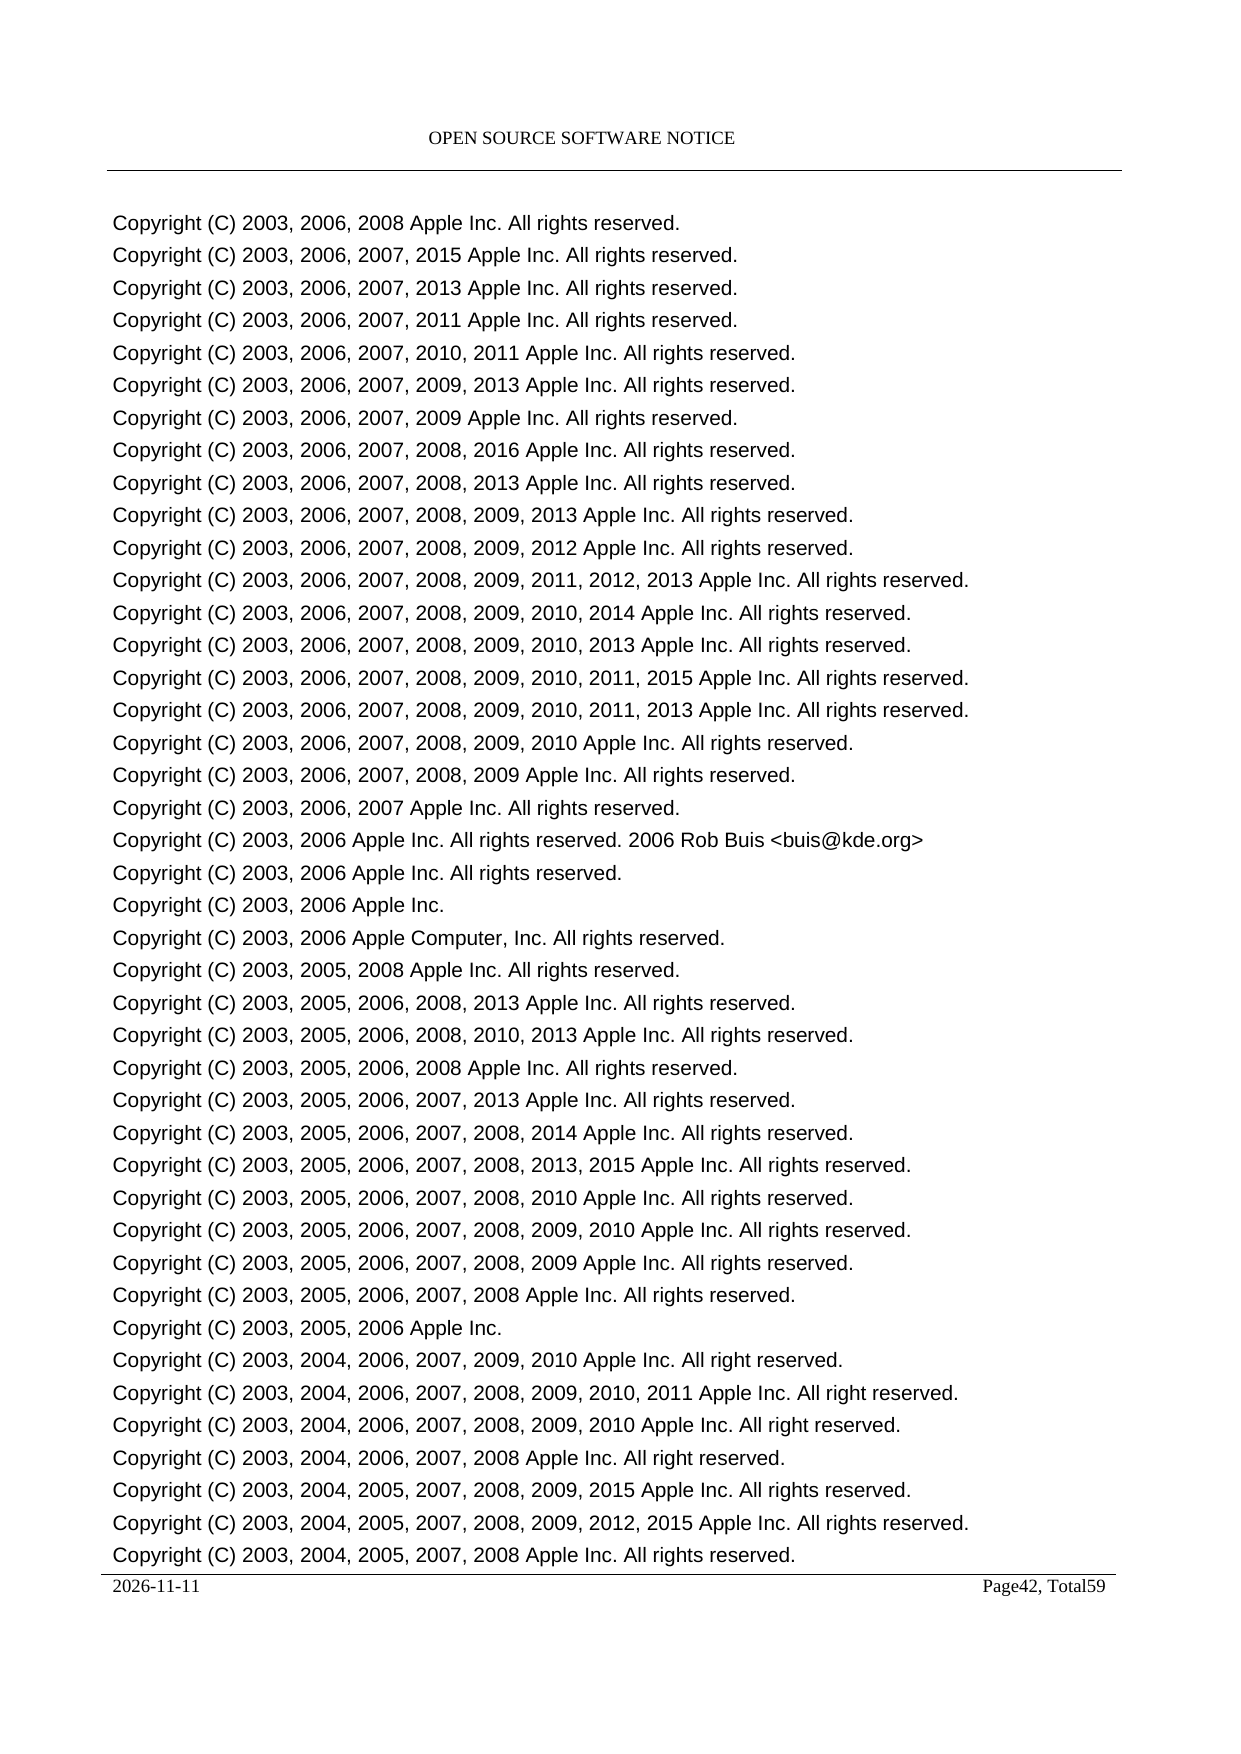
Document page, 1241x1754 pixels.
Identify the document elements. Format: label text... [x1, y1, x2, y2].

text Copyright (C) 2003, 2006, 2007, 2009, 2013 Apple Inc. All rights reserved. [112, 369, 1128, 401]
text Copyright (C) 2003, 2005, 2008 Apple Inc. All rights reserved. [112, 954, 1128, 986]
text Copyright (C) 2003, 2006, 2007, 2008, 2009, 2013 Apple Inc. All rights reserved. [112, 499, 1128, 531]
text Copyright (C) 2003, 2004, 2005, 2007, 2008, 2009, 2012, 2015 Apple Inc. All rights reserved. [112, 1506, 1128, 1539]
text Copyright (C) 2003, 2005, 2006 Apple Inc. [112, 1311, 1128, 1344]
text Copyright (C) 2003, 2004, 2006, 2007, 2008, 2009, 2010 Apple Inc. All right reserved. [112, 1409, 1128, 1441]
text Copyright (C) 2003, 2006 Apple Inc. [112, 889, 1128, 921]
text Copyright (C) 2003, 2006, 2007, 2009 Apple Inc. All rights reserved. [112, 401, 1128, 434]
text Copyright (C) 2003, 2006, 2007, 2015 Apple Inc. All rights reserved. [112, 239, 1128, 271]
text Copyright (C) 2003, 2004, 2006, 2007, 2008, 2009, 2010, 2011 Apple Inc. All right reserved. [112, 1376, 1128, 1409]
text Copyright (C) 2003, 2006, 2007, 2010, 2011 Apple Inc. All rights reserved. [112, 336, 1128, 369]
text Copyright (C) 2003, 2006, 2007, 2008, 2009, 2010, 2014 Apple Inc. All rights reserved. [112, 596, 1128, 629]
text Copyright (C) 2003, 2005, 2006, 2007, 2013 Apple Inc. All rights reserved. [112, 1084, 1128, 1116]
text Copyright (C) 2003, 2004, 2006, 2007, 2009, 2010 Apple Inc. All right reserved. [112, 1344, 1128, 1376]
text Copyright (C) 2003, 2006, 2008 Apple Inc. All rights reserved. [112, 206, 1128, 239]
text Copyright (C) 2003, 2005, 2006, 2008, 2010, 2013 Apple Inc. All rights reserved. [112, 1019, 1128, 1051]
text Copyright (C) 2003, 2006, 2007, 2008, 2016 Apple Inc. All rights reserved. [112, 434, 1128, 466]
text Copyright (C) 2003, 2005, 2006, 2007, 2008, 2013, 2015 Apple Inc. All rights reserved. [112, 1149, 1128, 1181]
text Copyright (C) 2003, 2005, 2006, 2007, 2008, 2009 Apple Inc. All rights reserved. [112, 1246, 1128, 1279]
text Copyright (C) 2003, 2005, 2006, 2007, 2008, 2014 Apple Inc. All rights reserved. [112, 1116, 1128, 1149]
text Copyright (C) 2003, 2006, 2007 Apple Inc. All rights reserved. [112, 791, 1128, 824]
text Copyright (C) 2003, 2004, 2005, 2007, 2008, 2009, 2015 Apple Inc. All rights reserved. [112, 1474, 1128, 1506]
text Copyright (C) 2003, 2005, 2006, 2007, 2008, 2009, 2010 Apple Inc. All rights reserved. [112, 1214, 1128, 1246]
text Copyright (C) 2003, 2006, 2007, 2008, 2009, 2012 Apple Inc. All rights reserved. [112, 531, 1128, 564]
text Copyright (C) 2003, 2005, 2006, 2007, 2008 Apple Inc. All rights reserved. [112, 1279, 1128, 1311]
text Copyright (C) 2003, 2006, 2007, 2008, 2009, 2011, 2012, 2013 Apple Inc. All rights reserved. [112, 564, 1128, 596]
text Copyright (C) 2003, 2006, 2007, 2013 Apple Inc. All rights reserved. [112, 271, 1128, 304]
text Copyright (C) 2003, 2006, 2007, 2008, 2009 Apple Inc. All rights reserved. [112, 759, 1128, 791]
text Copyright (C) 2003, 2006, 2007, 2011 Apple Inc. All rights reserved. [112, 304, 1128, 336]
text Copyright (C) 2003, 2006 Apple Inc. All rights reserved. [112, 856, 1128, 889]
text Copyright (C) 2003, 2006, 2007, 2008, 2009, 2010, 2011, 2013 Apple Inc. All rights reserved. [112, 694, 1128, 726]
text Copyright (C) 2003, 2004, 2005, 2007, 2008 Apple Inc. All rights reserved. [112, 1539, 1128, 1571]
text Copyright (C) 2003, 2005, 2006, 2008 Apple Inc. All rights reserved. [112, 1051, 1128, 1084]
text Copyright (C) 2003, 2006, 2007, 2008, 2013 Apple Inc. All rights reserved. [112, 466, 1128, 499]
text Copyright (C) 2003, 2006 Apple Inc. All rights reserved. 2006 Rob Buis <buis@kde.org> [112, 824, 1128, 856]
text Copyright (C) 2003, 2006, 2007, 2008, 2009, 2010 Apple Inc. All rights reserved. [112, 726, 1128, 759]
text Copyright (C) 2003, 2006 Apple Computer, Inc. All rights reserved. [112, 921, 1128, 954]
text Copyright (C) 2003, 2005, 2006, 2008, 2013 Apple Inc. All rights reserved. [112, 986, 1128, 1019]
text Copyright (C) 2003, 2005, 2006, 2007, 2008, 2010 Apple Inc. All rights reserved. [112, 1181, 1128, 1214]
text Copyright (C) 2003, 2006, 2007, 2008, 2009, 2010, 2013 Apple Inc. All rights reserved. [112, 629, 1128, 661]
text Copyright (C) 2003, 2004, 2006, 2007, 2008 Apple Inc. All right reserved. [112, 1441, 1128, 1474]
text Copyright (C) 2003, 2006, 2007, 2008, 2009, 2010, 2011, 2015 Apple Inc. All rights reserved. [112, 661, 1128, 694]
